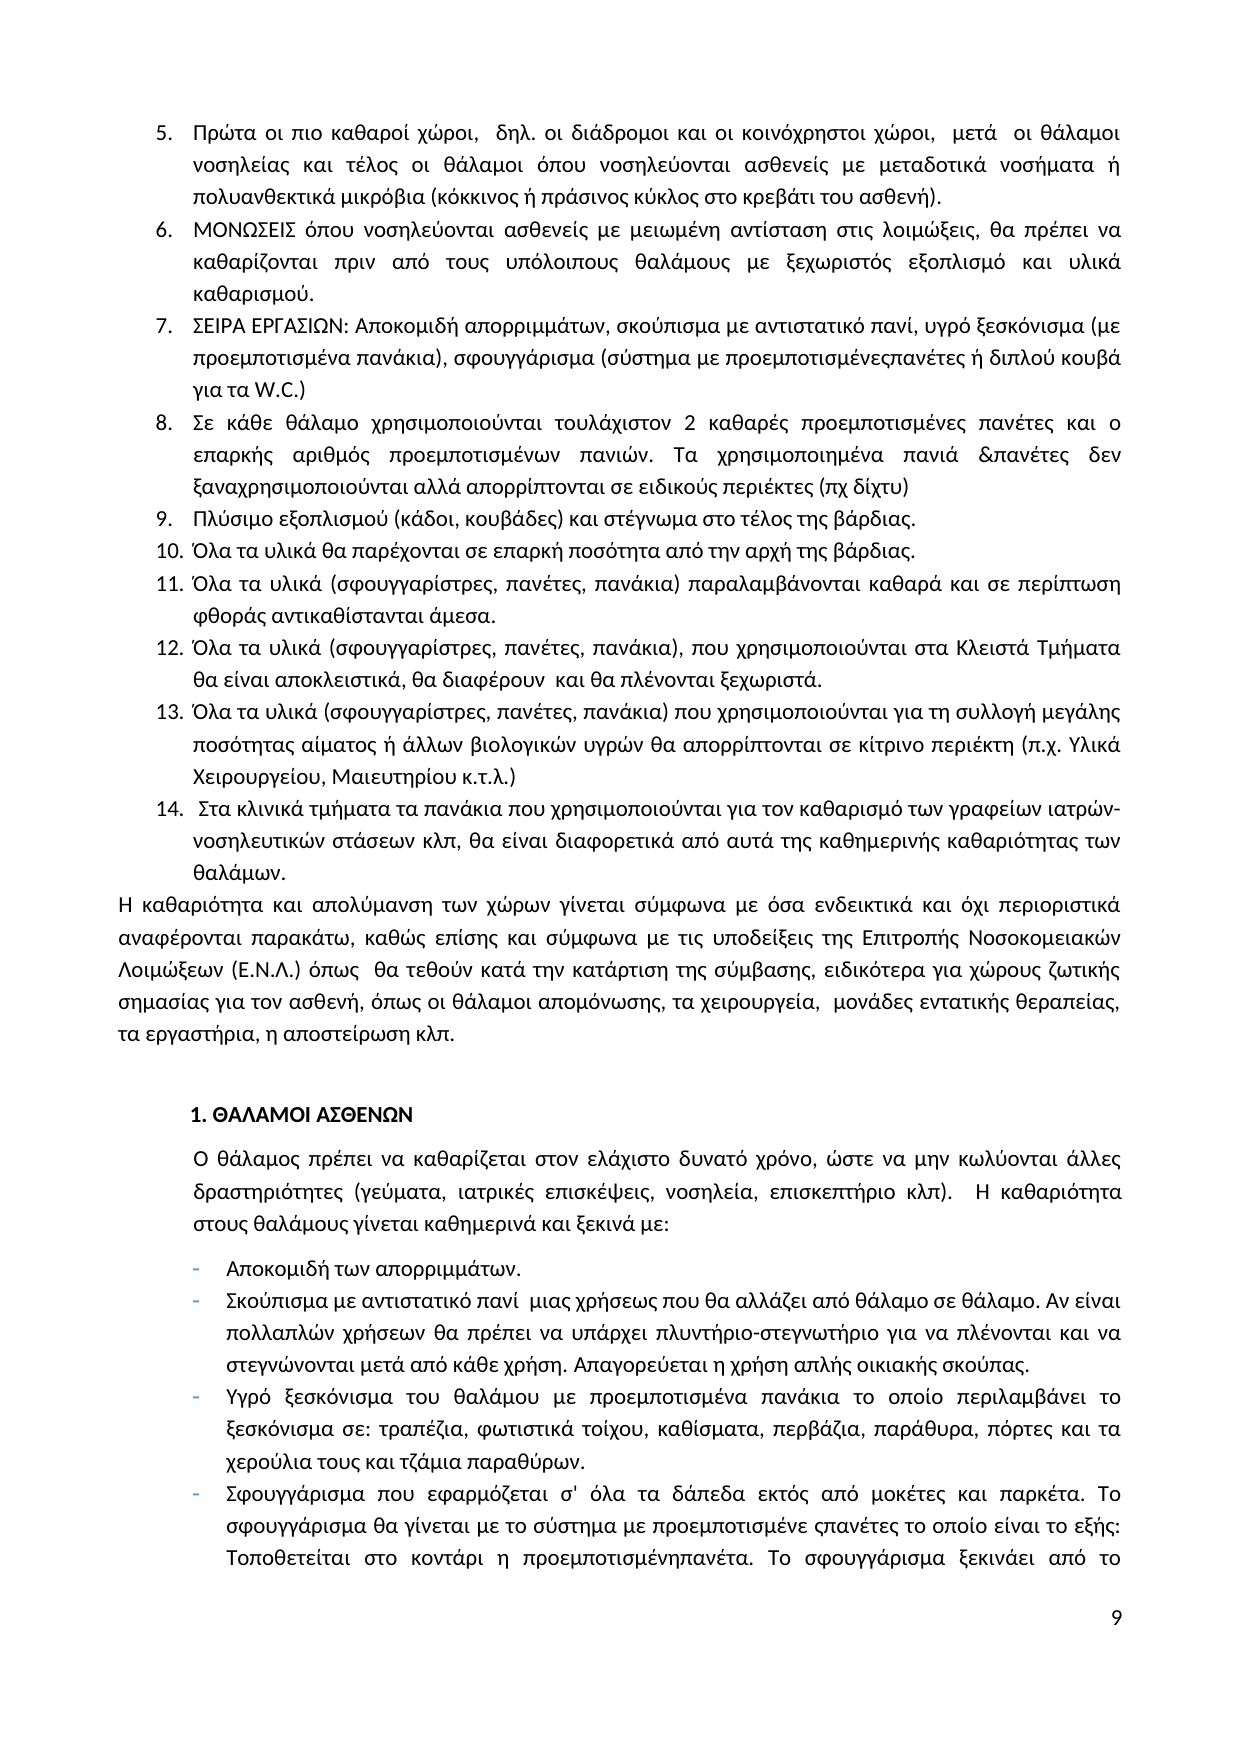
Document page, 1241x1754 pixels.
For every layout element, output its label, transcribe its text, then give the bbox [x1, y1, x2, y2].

text Η καθαριότητα και απολύμανση των χώρων γίνεται σύμφωνα με όσα ενδεικτικά και όχι περιοριστικά αναφέρονται παρακάτω, καθώς επίσης και σύμφωνα με τις υποδείξεις της Επιτροπής Νοσοκομειακών Λοιμώξεων (Ε.Ν.Λ.) όπως θα τεθούν κατά την κατάρτιση της σύμβασης, ειδικότερα για χώρους ζωτικής σημασίας για τον ασθενή, όπως οι θάλαμοι απομόνωσης, τα χειρουργεία, μονάδες εντατικής θεραπείας, τα εργαστήρια, η αποστείρωση κλπ. [118, 891, 1122, 1047]
list Υγρό ξεσκόνισμα του θαλάμου με προεμποτισμένα πανάκια το οποίο περιλαμβάνει το ξεσκόνισμα σε: τραπέζια, φωτιστικά τοίχου, καθίσματα, περβάζια, παράθυρα, πόρτες και τα χερούλια τους και τζάμια παραθύρων. [192, 1382, 1122, 1475]
list ΜΟΝΩΣΕΙΣ όπου νοσηλεύονται ασθενείς με μειωμένη αντίσταση στις λοιμώξεις, θα πρέπει να καθαρίζονται πριν από τους υπόλοιπους θαλάμους με ξεχωριστός εξοπλισμό και υλικά καθαρισμού. [155, 215, 1122, 307]
list Στα κλινικά τμήματα τα πανάκια που χρησιμοποιούνται για τον καθαρισμό των γραφείων ιατρών-νοσηλευτικών στάσεων κλπ, θα είναι διαφορετικά από αυτά της καθημερινής καθαριότητας των θαλάμων. [155, 794, 1122, 886]
list Σε κάθε θάλαμο χρησιμοποιούνται τουλάχιστον 2 καθαρές προεμποτισμένες πανέτες και ο επαρκής αριθμός προεμποτισμένων πανιών. Τα χρησιμοποιημένα πανιά &πανέτες δεν ξαναχρησιμοποιούνται αλλά απορρίπτονται σε ειδικούς περιέκτες (πχ δίχτυ) [155, 408, 1122, 500]
list Όλα τα υλικά θα παρέχονται σε επαρκή ποσότητα από την αρχή της βάρδιας. [155, 537, 1122, 564]
list Πρώτα οι πιο καθαροί χώροι, δηλ. οι διάδρομοι και οι κοινόχρηστοι χώροι, μετά οι θάλαμοι νοσηλείας και τέλος οι θάλαμοι όπου νοσηλεύονται ασθενείς με μεταδοτικά νοσήματα ή πολυανθεκτικά μικρόβια (κόκκινος ή πράσινος κύκλος στο κρεβάτι του ασθενή). [155, 118, 1122, 211]
list Αποκομιδή των απορριμμάτων. [192, 1254, 1122, 1282]
list Σκούπισμα µε αντιστατικό πανί μιας χρήσεως που θα αλλάζει από θάλαμο σε θάλαμο. Αν είναι πολλαπλών χρήσεων θα πρέπει να υπάρχει πλυντήριο-στεγνωτήριο για να πλένονται και να στεγνώνονται μετά από κάθε χρήση. Απαγορεύεται η χρήση απλής οικιακής σκούπας. [192, 1286, 1122, 1378]
text 1. ΘΑΛΑΜΟΙ ΑΣΘΕΝΩΝ [189, 1100, 1122, 1128]
list Όλα τα υλικά (σφουγγαρίστρες, πανέτες, πανάκια) που χρησιμοποιούνται για τη συλλογή μεγάλης ποσότητας αίματος ή άλλων βιολογικών υγρών θα απορρίπτονται σε κίτρινο περιέκτη (π.χ. Υλικά Χειρουργείου, Μαιευτηρίου κ.τ.λ.) [155, 697, 1122, 790]
text Ο θάλαμος πρέπει να καθαρίζεται στον ελάχιστο δυνατό χρόνο, ώστε να µην κωλύονται άλλες δραστηριότητες (γεύματα, ιατρικές επισκέψεις, νοσηλεία, επισκεπτήριο κλπ). Η καθαριότητα στους θαλάμους γίνεται καθημερινά και ξεκινά με: [193, 1144, 1122, 1237]
list Πλύσιμο εξοπλισμού (κάδοι, κουβάδες) και στέγνωμα στο τέλος της βάρδιας. [155, 504, 1122, 532]
list Όλα τα υλικά (σφουγγαρίστρες, πανέτες, πανάκια) παραλαμβάνονται καθαρά και σε περίπτωση φθοράς αντικαθίστανται άμεσα. [155, 569, 1122, 629]
list ΣΕΙΡΑ ΕΡΓΑΣΙΩΝ: Αποκομιδή απορριμμάτων, σκούπισμα με αντιστατικό πανί, υγρό ξεσκόνισμα (με προεμποτισμένα πανάκια), σφουγγάρισμα (σύστημα με προεμποτισμένεςπανέτες ή διπλού κουβά για τα W.C.) [155, 311, 1122, 404]
list Όλα τα υλικά (σφουγγαρίστρες, πανέτες, πανάκια), που χρησιμοποιούνται στα Κλειστά Τμήματα θα είναι αποκλειστικά, θα διαφέρουν και θα πλένονται ξεχωριστά. [155, 633, 1122, 693]
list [192, 1479, 1122, 1571]
